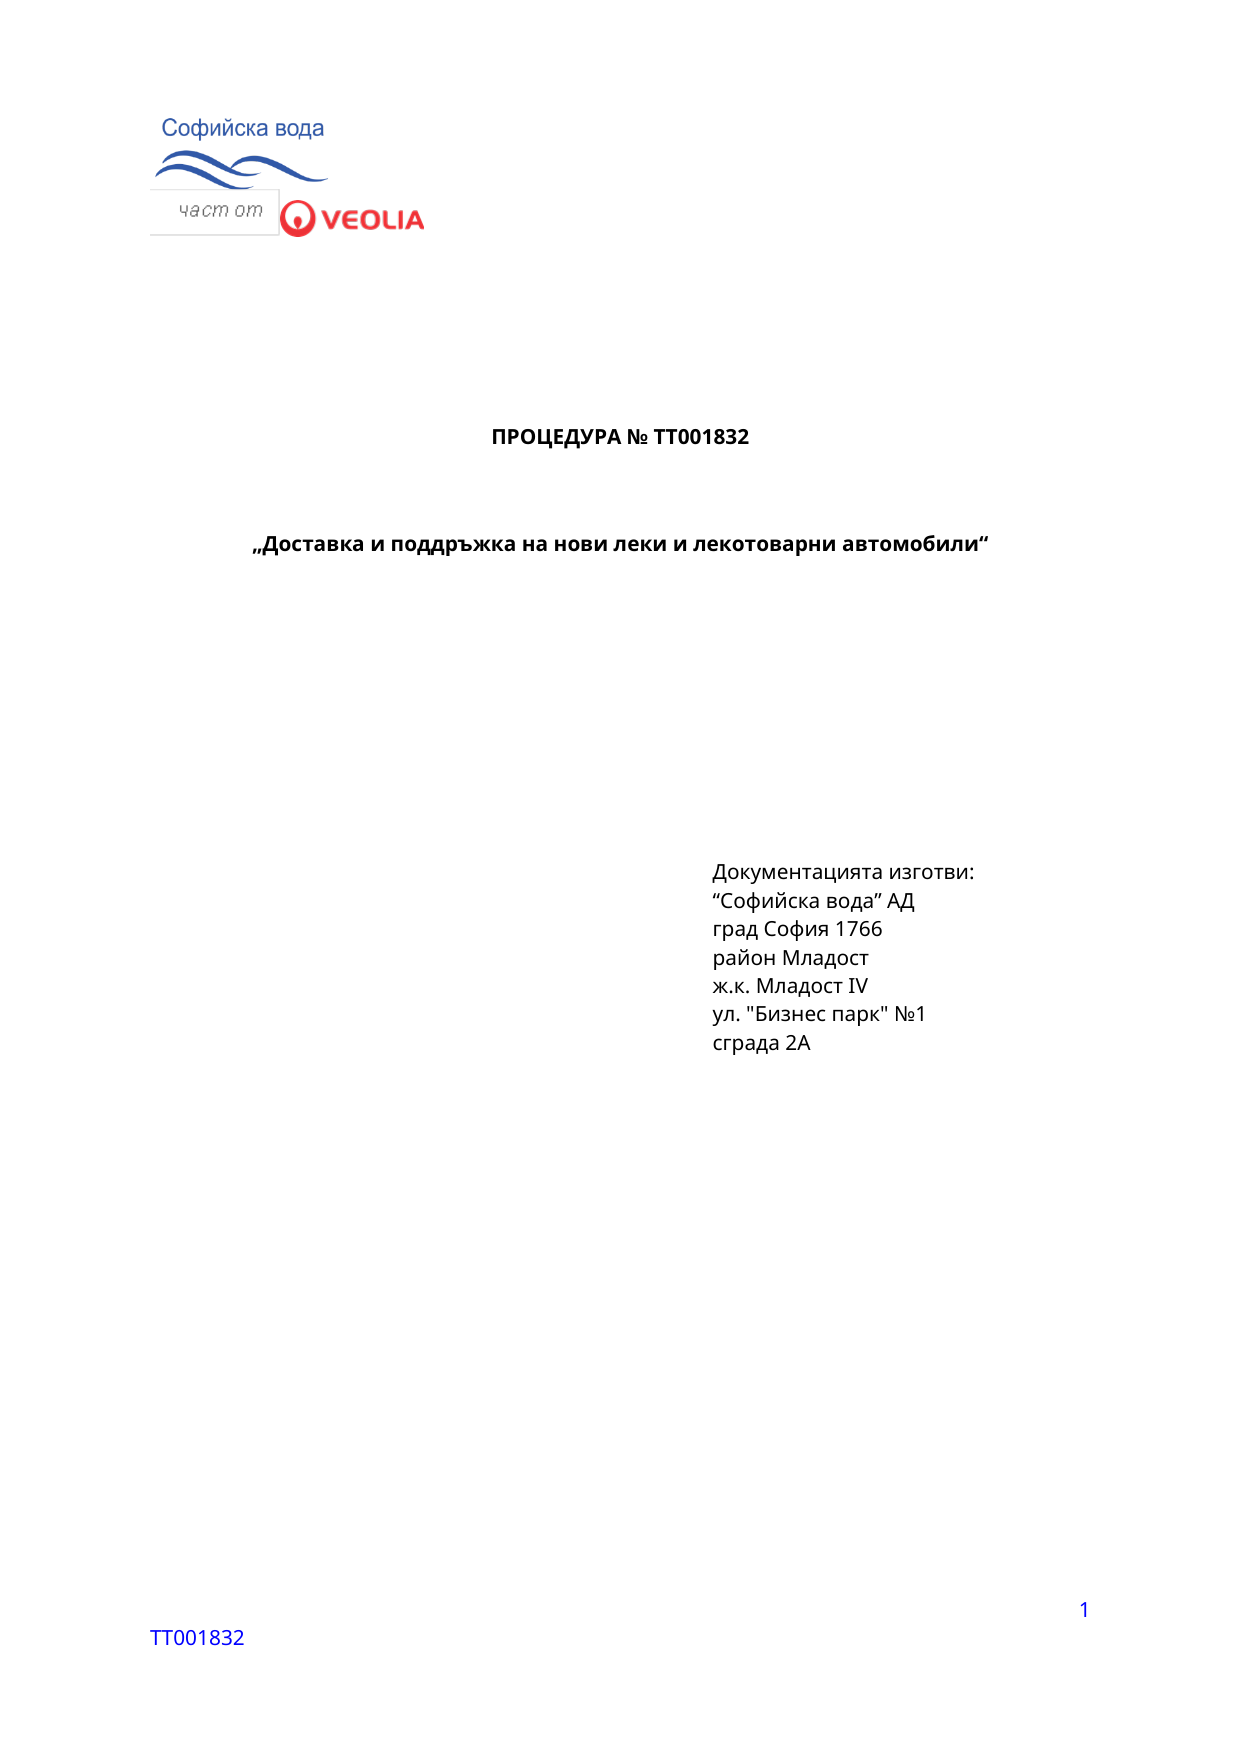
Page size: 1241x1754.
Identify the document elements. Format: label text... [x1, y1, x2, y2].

text ул. "Бизнес парк" №1 [656, 999, 1090, 1028]
text град София 1766 [656, 914, 1090, 943]
text сграда 2А [656, 1028, 1090, 1056]
text „Доставка и поддръжка на нови леки и лекотоварни автомобили“ [150, 529, 1090, 557]
text ж.к. Младост ІV [656, 971, 1090, 999]
text “Софийска вода” АД [656, 886, 1090, 914]
text Документацията изготви: [712, 857, 1090, 886]
text район Младост [656, 943, 1090, 971]
text ПРОЦЕДУРА № TT001832 [150, 422, 1090, 450]
picture [150, 118, 424, 237]
